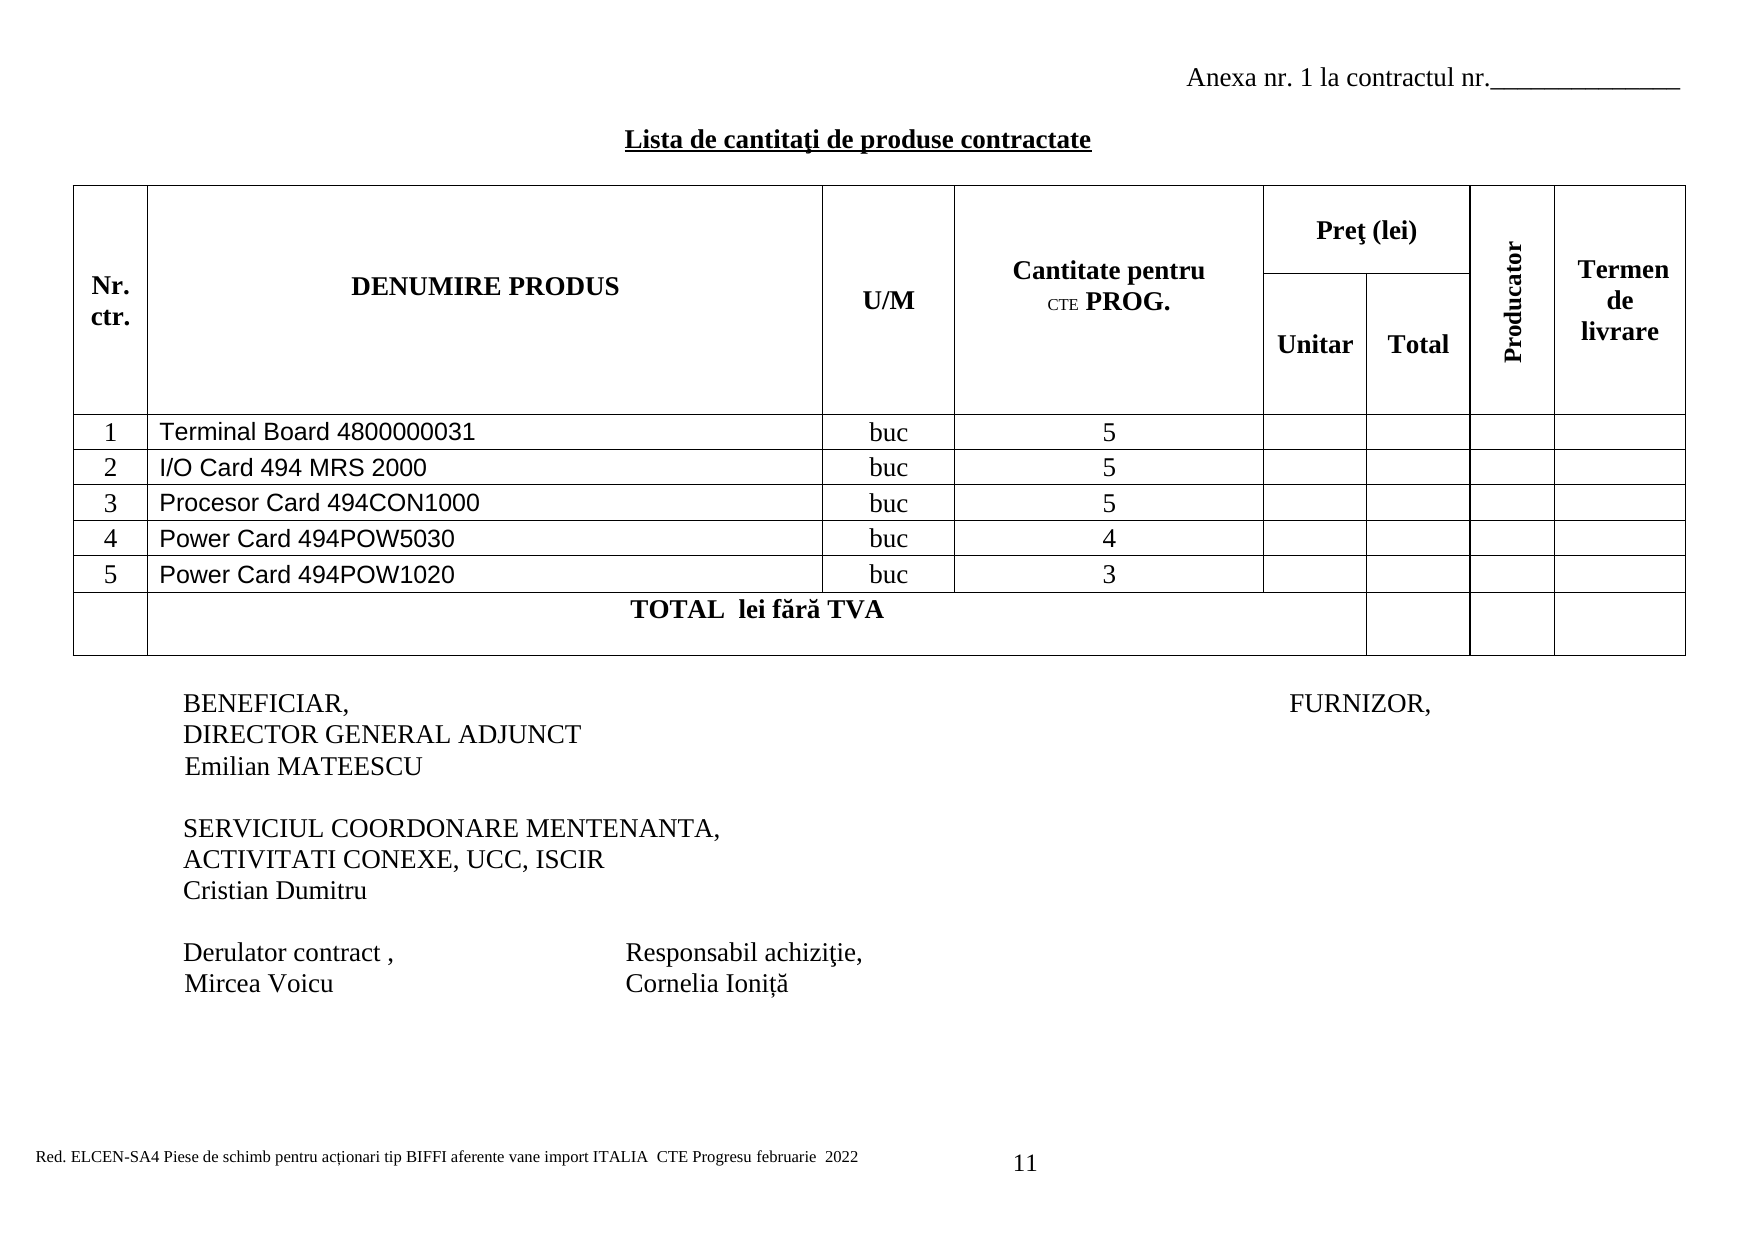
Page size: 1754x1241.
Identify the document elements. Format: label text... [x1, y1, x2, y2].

table_cell Power Card 494POW5030 [148, 521, 822, 555]
table_cell [1367, 593, 1469, 655]
table_cell Unitar [1264, 274, 1366, 413]
table_cell buc [823, 450, 954, 484]
table_cell [1555, 415, 1685, 449]
table_cell TOTAL lei fără TVA [148, 593, 1366, 655]
table_cell Terminal Board 4800000031 [148, 415, 822, 449]
table_cell [1264, 521, 1366, 555]
table_header Termen de livrare [1555, 186, 1685, 413]
table_cell 4 [74, 521, 147, 555]
table_header U/M [823, 186, 954, 413]
table_cell 2 [74, 450, 147, 484]
table_cell 3 [74, 485, 147, 520]
table_cell [1367, 556, 1469, 592]
text Anexa nr. 1 la contractul nr.______________ [35, 61, 1680, 92]
text Derulator contract , Responsabil achiziţie, [35, 936, 1680, 968]
table_cell [1555, 593, 1685, 655]
table_cell 3 [955, 556, 1263, 592]
table_cell [1367, 415, 1469, 449]
table_cell buc [823, 521, 954, 555]
text Emilian MATEESCU [35, 749, 1680, 781]
text ACTIVITATI CONEXE, UCC, ISCIR [35, 843, 1680, 874]
table_cell buc [823, 415, 954, 449]
table_cell 5 [955, 415, 1263, 449]
text Lista de cantitaţi de produse contractate [35, 123, 1680, 154]
table_cell I/O Card 494 MRS 2000 [148, 450, 822, 484]
table_cell [1471, 450, 1554, 484]
table_cell Procesor Card 494CON1000 [148, 485, 822, 520]
table_cell [1367, 521, 1469, 555]
table_cell [1555, 521, 1685, 555]
table_cell Power Card 494POW1020 [148, 556, 822, 592]
table_cell [1471, 521, 1554, 555]
table_cell 4 [955, 521, 1263, 555]
table_header Cantitate pentru CTE PROG. [955, 186, 1263, 413]
table_cell [74, 593, 147, 655]
table_cell 5 [74, 556, 147, 592]
text DIRECTOR GENERAL ADJUNCT [35, 718, 1680, 749]
table_cell [1264, 450, 1366, 484]
table_cell [1264, 556, 1366, 592]
table_cell Total [1367, 274, 1469, 413]
table_header Preţ (lei) [1264, 186, 1469, 273]
table_cell 1 [74, 415, 147, 449]
table_cell [1555, 485, 1685, 520]
table_cell [1264, 415, 1366, 449]
table_cell [1264, 485, 1366, 520]
table_cell [1555, 556, 1685, 592]
table_cell [1367, 485, 1469, 520]
table_cell [1471, 556, 1554, 592]
text Cristian Dumitru [35, 874, 1680, 905]
table_cell 5 [955, 485, 1263, 520]
text BENEFICIAR, FURNIZOR, [109, 687, 1680, 718]
table_header Nr. ctr. [74, 186, 147, 413]
text SERVICIUL COORDONARE MENTENANTA, [35, 812, 1680, 843]
table_header DENUMIRE PRODUS [148, 186, 822, 413]
text Mircea Voicu Cornelia Ioniță [35, 968, 1680, 999]
table_cell [1555, 450, 1685, 484]
table_cell buc [823, 485, 954, 520]
table_cell [1471, 415, 1554, 449]
table_cell [1367, 450, 1469, 484]
table_cell [1471, 485, 1554, 520]
table_cell [1471, 593, 1554, 655]
table_header Producator [1471, 186, 1554, 413]
table_cell 5 [955, 450, 1263, 484]
table_cell buc [823, 556, 954, 592]
